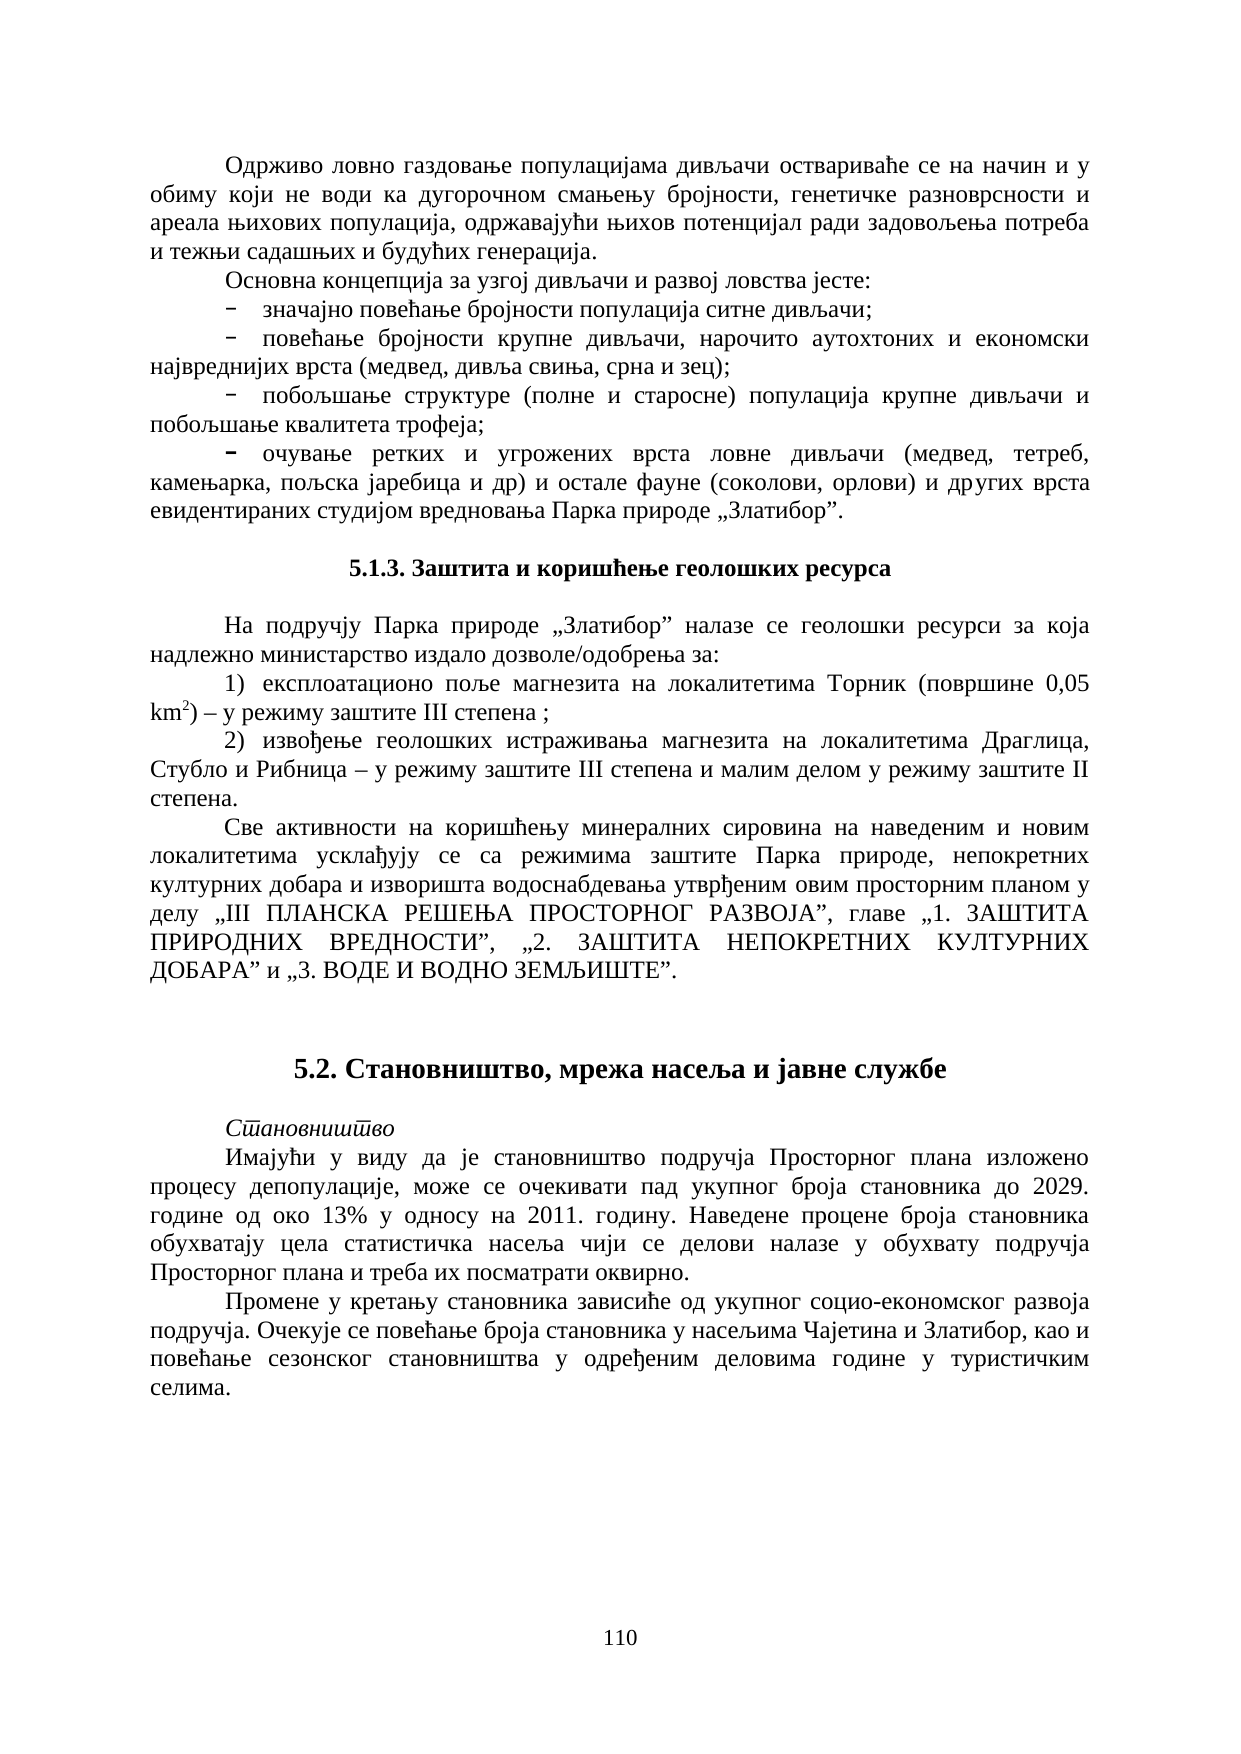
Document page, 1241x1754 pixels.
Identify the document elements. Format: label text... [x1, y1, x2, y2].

text Oдрживо ловно газдовање популацијама дивљачи оствариваће се на начин и у обиму који не води ка дугорочном смањењу бројности, генетичке разноврсности и ареала њихових популација, одржавајући њихов потенцијал ради задовољења потреба и тежњи садашњих и будућих генерација. [150, 150, 1090, 265]
list значајно повећање бројности популација ситне дивљачи; [150, 294, 1090, 323]
text Све активности на коришћењу минералних сировина на наведеним и новим локалитетима усклађују се са режимима заштите Парка природе, непокретних културних добара и изворишта водоснабдевања утврђеним овим просторним планом у делу „III ПЛАНСКА РЕШЕЊА ПРОСТОРНОГ РАЗВОЈА”, главе „1. ЗАШТИТА ПРИРОДНИХ ВРЕДНОСТИ”, „2. ЗАШТИТА НЕПОКРЕТНИХ КУЛТУРНИХ ДОБАРА” и „3. ВОДЕ И ВОДНО ЗЕМЉИШТЕ”. [150, 812, 1090, 984]
list побољшање структуре (полне и старосне) популација крупне дивљачи и побољшање квалитета трофеја; [150, 380, 1090, 438]
text Промене у кретању становника зависиће од укупног социо-економског развоја подручја. Очекује се повећање броја становника у насељима Чајетина и Златибор, као и повећање сезонског становништва у одређеним деловима године у туристичким селима. [150, 1286, 1090, 1401]
subtitle 5.2. Становништво, мрежа насеља и јавне службе [150, 1051, 1090, 1085]
text Становништво [150, 1113, 1090, 1142]
text Имајући у виду да је становништво подручја Просторног плана изложено процесу депопулације, може се очекивати пад укупног броја становника до 2029. године од око 13% у односу на 2011. годину. Наведене процене броја становника обухватају цела статистичка насеља чији се делови налазе у обухвату подручја Просторног плана и треба их посматрати оквирно. [150, 1142, 1090, 1286]
subtitle 5.1.3. Заштита и коришћење геолошких ресурса [150, 553, 1090, 582]
text На подручју Парка природе „Златибор” налазе се геолошки ресурси за која надлежно министарство издало дозволе/одобрења за: [150, 610, 1090, 668]
list извођење геолошких истраживања магнезита на локалитетима Драглица, Стубло и Рибница – у режиму заштите III степена и малим делом у режиму заштите II степена. [150, 725, 1090, 812]
list експлоатационо поље магнезита на локалитетима Торник (површине 0,05 km2) – у режиму заштите III степена ; [150, 668, 1090, 725]
list очување ретких и угрожених врста ловне дивљачи (медвед, тетреб, камењарка, пољска јаребица и др) и остале фауне (соколови, орлови) и других врста евидентираних студијом вредновања Парка природе „Златибор”. [150, 438, 1090, 524]
list повећање бројности крупне дивљачи, нарочито аутохтоних и економски највреднијих врста (медвед, дивља свиња, срна и зец); [150, 323, 1090, 380]
text Основна концепција за узгој дивљачи и развој ловства јесте: [150, 265, 1090, 294]
